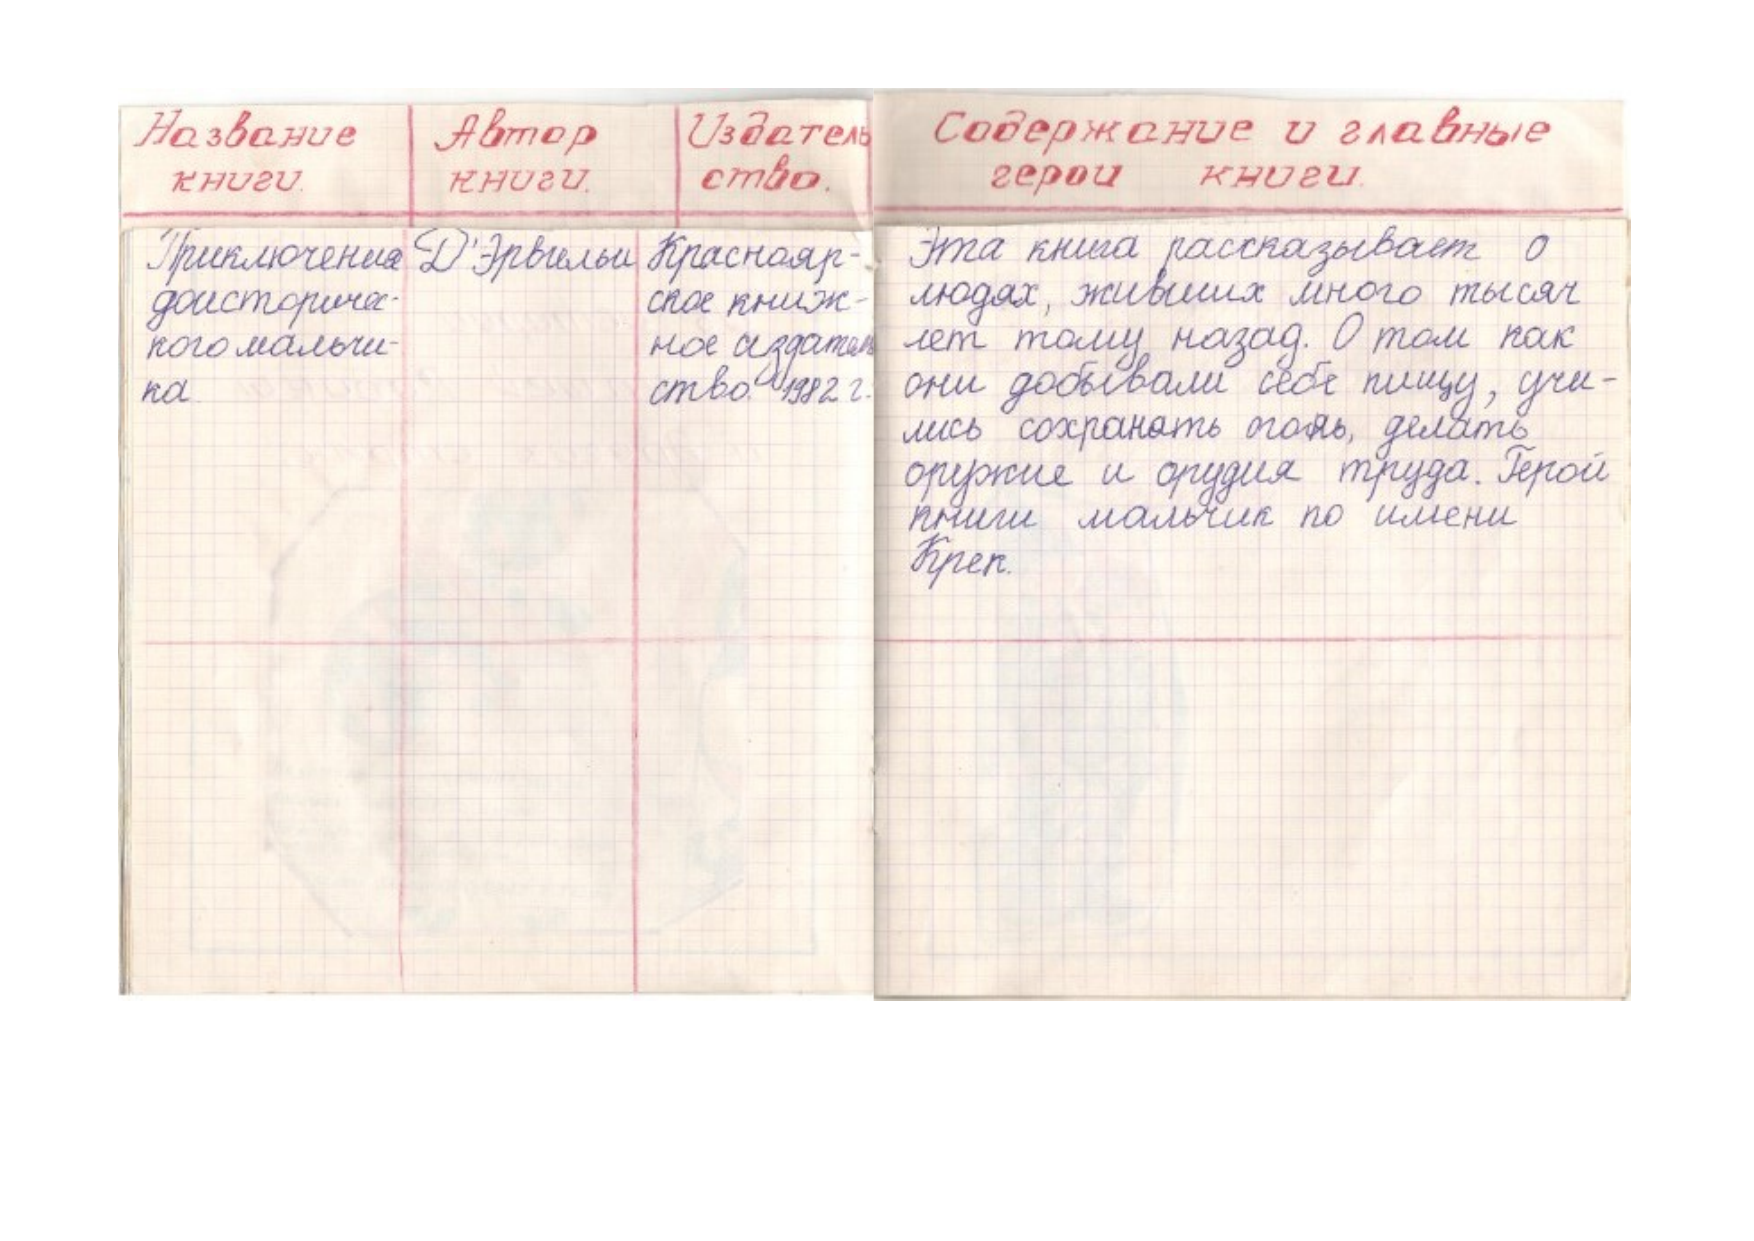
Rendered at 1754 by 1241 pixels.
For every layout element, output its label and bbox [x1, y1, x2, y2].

picture [118, 88, 1631, 1001]
